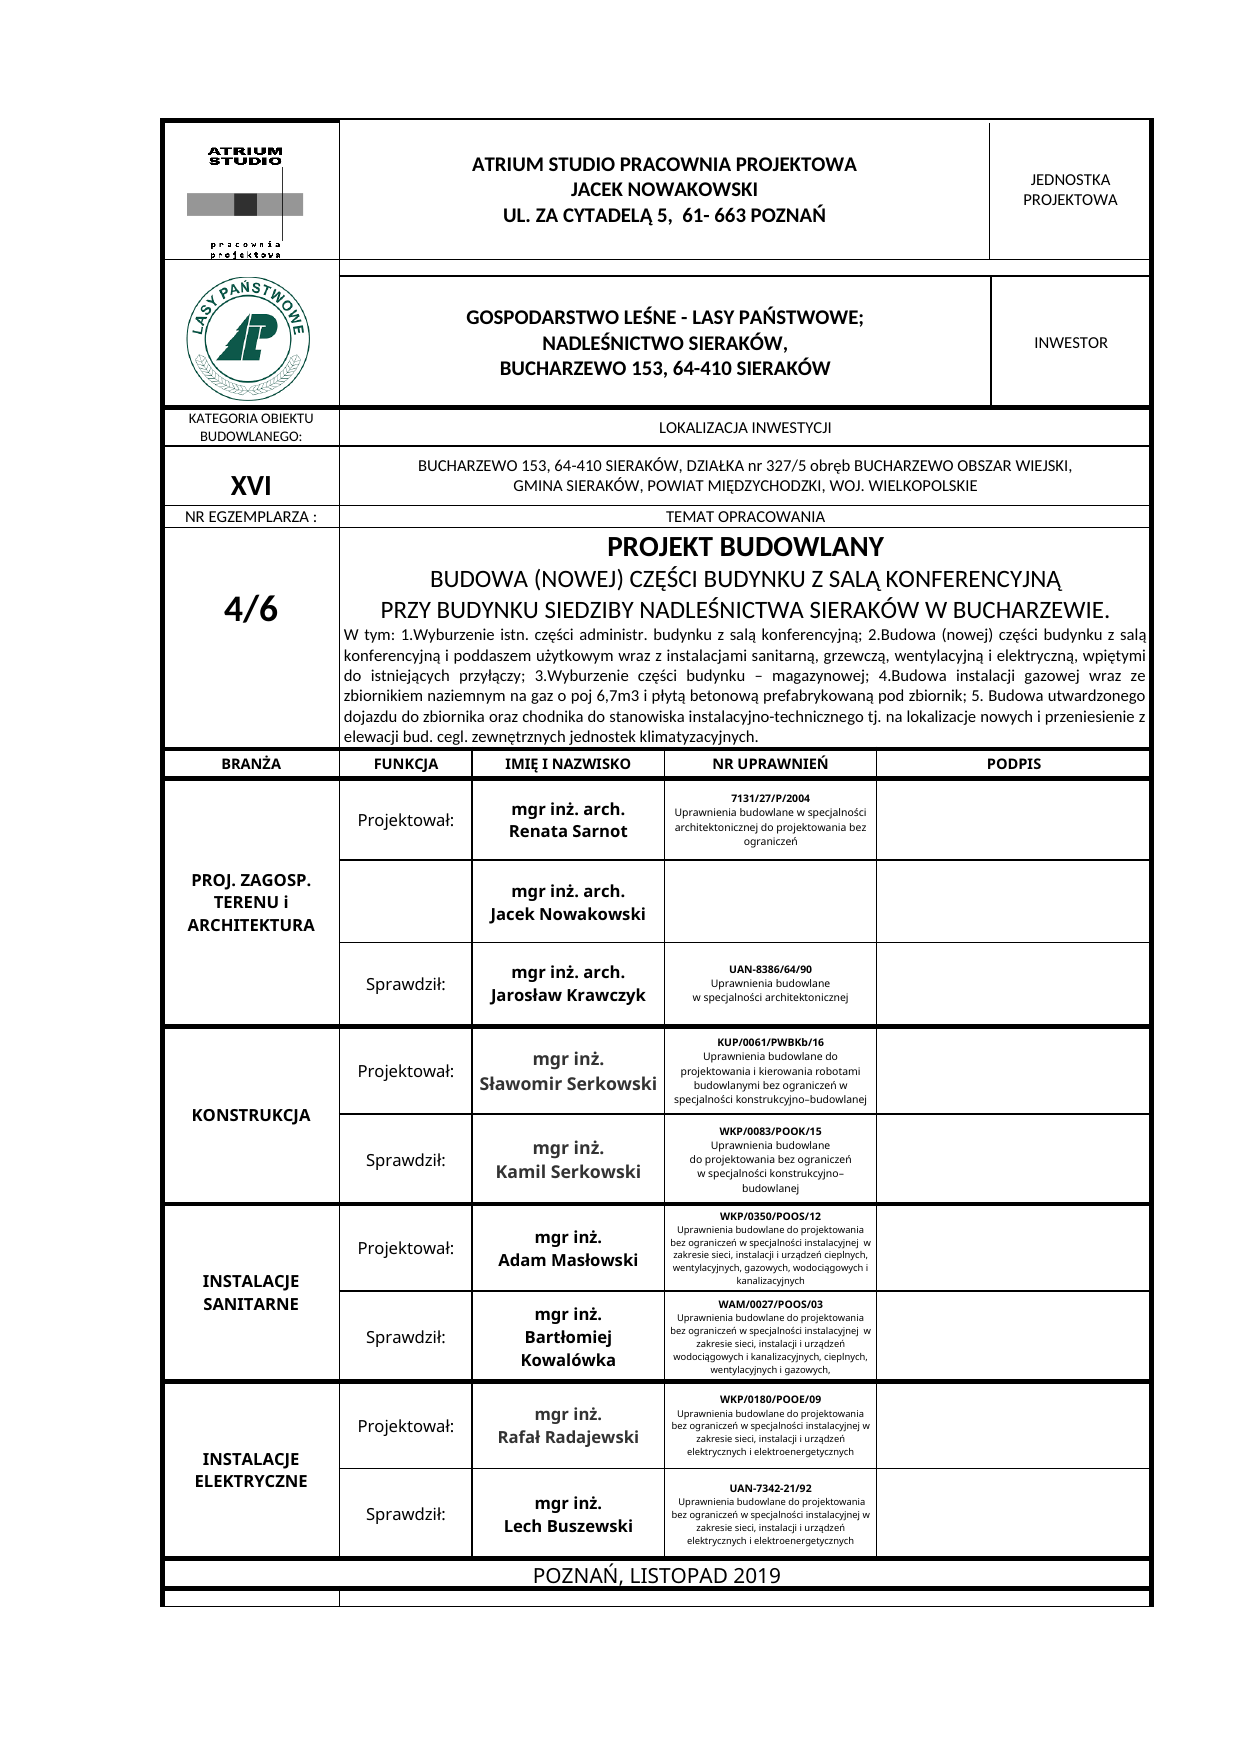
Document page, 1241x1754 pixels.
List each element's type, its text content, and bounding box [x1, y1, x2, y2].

table_cell XVI [165, 447, 339, 504]
table_cell UAN-7342-21/92 Uprawnienia budowlane do projektowania bez ograniczeń w specjalności instalacyjnej w zakresie sieci, instalacji i urządzeń elektrycznych i elektroenergetycznych [665, 1469, 876, 1556]
table_cell KUP/0061/PWBKb/16 Uprawnienia budowlane do projektowania i kierowania robotami budowlanymi bez ograniczeń w specjalności konstrukcyjno–budowlanej [665, 1029, 876, 1113]
table_cell [877, 1206, 1149, 1290]
table_cell Projektował: [340, 1029, 471, 1113]
table_cell [877, 1292, 1149, 1379]
table_cell [877, 1115, 1149, 1202]
table_cell PROJ. ZAGOSP. TERENU i ARCHITEKTURA [165, 781, 339, 1024]
table_cell [877, 1384, 1149, 1467]
table_cell BUCHARZEWO 153, 64-410 SIERAKÓW, DZIAŁKA nr 327/5 obręb BUCHARZEWO OBSZAR WIEJSKI, GMINA SIERAKÓW, POWIAT MIĘDZYCHODZKI, WOJ. WIELKOPOLSKIE [340, 447, 1149, 504]
table_cell NR UPRAWNIEŃ [665, 751, 876, 776]
table_cell PODPIS [877, 751, 1149, 776]
table_cell INWESTOR [992, 277, 1149, 405]
table_cell WKP/0083/POOK/15 Uprawnienia budowlane do projektowania bez ograniczeń w specjalności konstrukcyjno–budowlanej [665, 1115, 876, 1202]
table_cell Sprawdził: [340, 1115, 471, 1202]
table_cell [877, 1469, 1149, 1556]
table_cell ATRIUM STUDIO PRACOWNIA PROJEKTOWA JACEK NOWAKOWSKI UL. ZA CYTADELĄ 5, 61- 663 POZNAŃ [340, 120, 989, 258]
table_cell mgr inż. Rafał Radajewski [473, 1384, 664, 1467]
table_cell [165, 1591, 339, 1606]
table_cell FUNKCJA [340, 751, 471, 776]
table_cell WAM/0027/POOS/03 Uprawnienia budowlane do projektowania bez ograniczeń w specjalności instalacyjnej w zakresie sieci, instalacji i urządzeń wodociągowych i kanalizacyjnych, cieplnych, wentylacyjnych i gazowych, [665, 1292, 876, 1379]
table_cell [340, 861, 471, 942]
table_cell Sprawdził: [340, 943, 471, 1024]
table_cell mgr inż. arch. Jarosław Krawczyk [473, 943, 664, 1024]
table_cell [340, 260, 1149, 275]
table_cell [877, 943, 1149, 1024]
table_cell INSTALACJE SANITARNE [165, 1206, 339, 1379]
table_cell WKP/0350/POOS/12 Uprawnienia budowlane do projektowania bez ograniczeń w specjalności instalacyjnej w zakresie sieci, instalacji i urządzeń cieplnych, wentylacyjnych, gazowych, wodociągowych i kanalizacyjnych [665, 1206, 876, 1290]
table_cell mgr inż. Sławomir Serkowski [473, 1029, 664, 1113]
table_cell NR EGZEMPLARZA : [165, 506, 339, 526]
table_cell [165, 123, 339, 258]
table_cell KONSTRUKCJA [165, 1029, 339, 1202]
table_cell [877, 1029, 1149, 1113]
table_cell POZNAŃ, LISTOPAD 2019 [165, 1561, 1149, 1586]
table_cell Sprawdził: [340, 1292, 471, 1379]
table_cell Projektował: [340, 781, 471, 859]
table_cell [340, 1591, 1149, 1606]
table_cell Projektował: [340, 1206, 471, 1290]
table_cell 7131/27/P/2004 Uprawnienia budowlane w specjalności architektonicznej do projektowania bez ograniczeń [665, 781, 876, 859]
table_cell [165, 260, 339, 405]
table_cell mgr inż. Bartłomiej Kowalówka [473, 1292, 664, 1379]
table_cell WKP/0180/POOE/09 Uprawnienia budowlane do projektowania bez ograniczeń w specjalności instalacyjnej w zakresie sieci, instalacji i urządzeń elektrycznych i elektroenergetycznych [665, 1384, 876, 1467]
table_cell [877, 861, 1149, 942]
table_cell PROJEKT BUDOWLANY BUDOWA (NOWEJ) CZĘŚCI BUDYNKU Z SALĄ KONFERENCYJNĄ PRZY BUDYNKU SIEDZIBY NADLEŚNICTWA SIERAKÓW W BUCHARZEWIE. W tym: 1.Wyburzenie istn. części administr. budynku z salą konferencyjną; 2.Budowa (nowej) części budynku z salą konferencyjną i poddaszem użytkowym wraz z instalacjami sanitarną, grzewczą, wentylacyjną i elektryczną, wpiętymi do istniejących przyłączy; 3.Wyburzenie części budynku – magazynowej; 4.Budowa instalacji gazowej wraz ze zbiornikiem naziemnym na gaz o poj 6,7m3 i płytą betonową prefabrykowaną pod zbiornik; 5. Budowa utwardzonego dojazdu do zbiornika oraz chodnika do stanowiska instalacyjno-technicznego tj. na lokalizacje nowych i przeniesienie z elewacji bud. cegl. zewnętrznych jednostek klimatyzacyjnych. [340, 528, 1149, 747]
table_cell Projektował: [340, 1384, 471, 1467]
table_cell mgr inż. Adam Masłowski [473, 1206, 664, 1290]
table_cell TEMAT OPRACOWANIA [340, 506, 1149, 526]
picture [186, 277, 326, 401]
table_cell mgr inż. arch. Renata Sarnot [473, 781, 664, 859]
table_cell LOKALIZACJA INWESTYCJI [340, 410, 1149, 445]
table_cell INSTALACJE ELEKTRYCZNE [165, 1384, 339, 1556]
table_cell BRANŻA [165, 751, 339, 776]
table_cell 4/6 [165, 528, 339, 747]
table_cell Sprawdził: [340, 1469, 471, 1556]
table_cell mgr inż. arch. Jacek Nowakowski [473, 861, 664, 942]
table_cell [665, 861, 876, 942]
table_cell JEDNOSTKA PROJEKTOWA [989, 120, 1149, 258]
table_cell IMIĘ I NAZWISKO [473, 751, 664, 776]
table_cell mgr inż. Lech Buszewski [473, 1469, 664, 1556]
table_cell GOSPODARSTWO LEŚNE - LASY PAŃSTWOWE; NADLEŚNICTWO SIERAKÓW, BUCHARZEWO 153, 64-410 SIERAKÓW [340, 277, 990, 405]
table_cell [877, 781, 1149, 859]
table_cell UAN-8386/64/90 Uprawnienia budowlane w specjalności architektonicznej [665, 943, 876, 1024]
table_cell KATEGORIA OBIEKTU BUDOWLANEGO: [165, 410, 339, 445]
table_cell mgr inż. Kamil Serkowski [473, 1115, 664, 1202]
